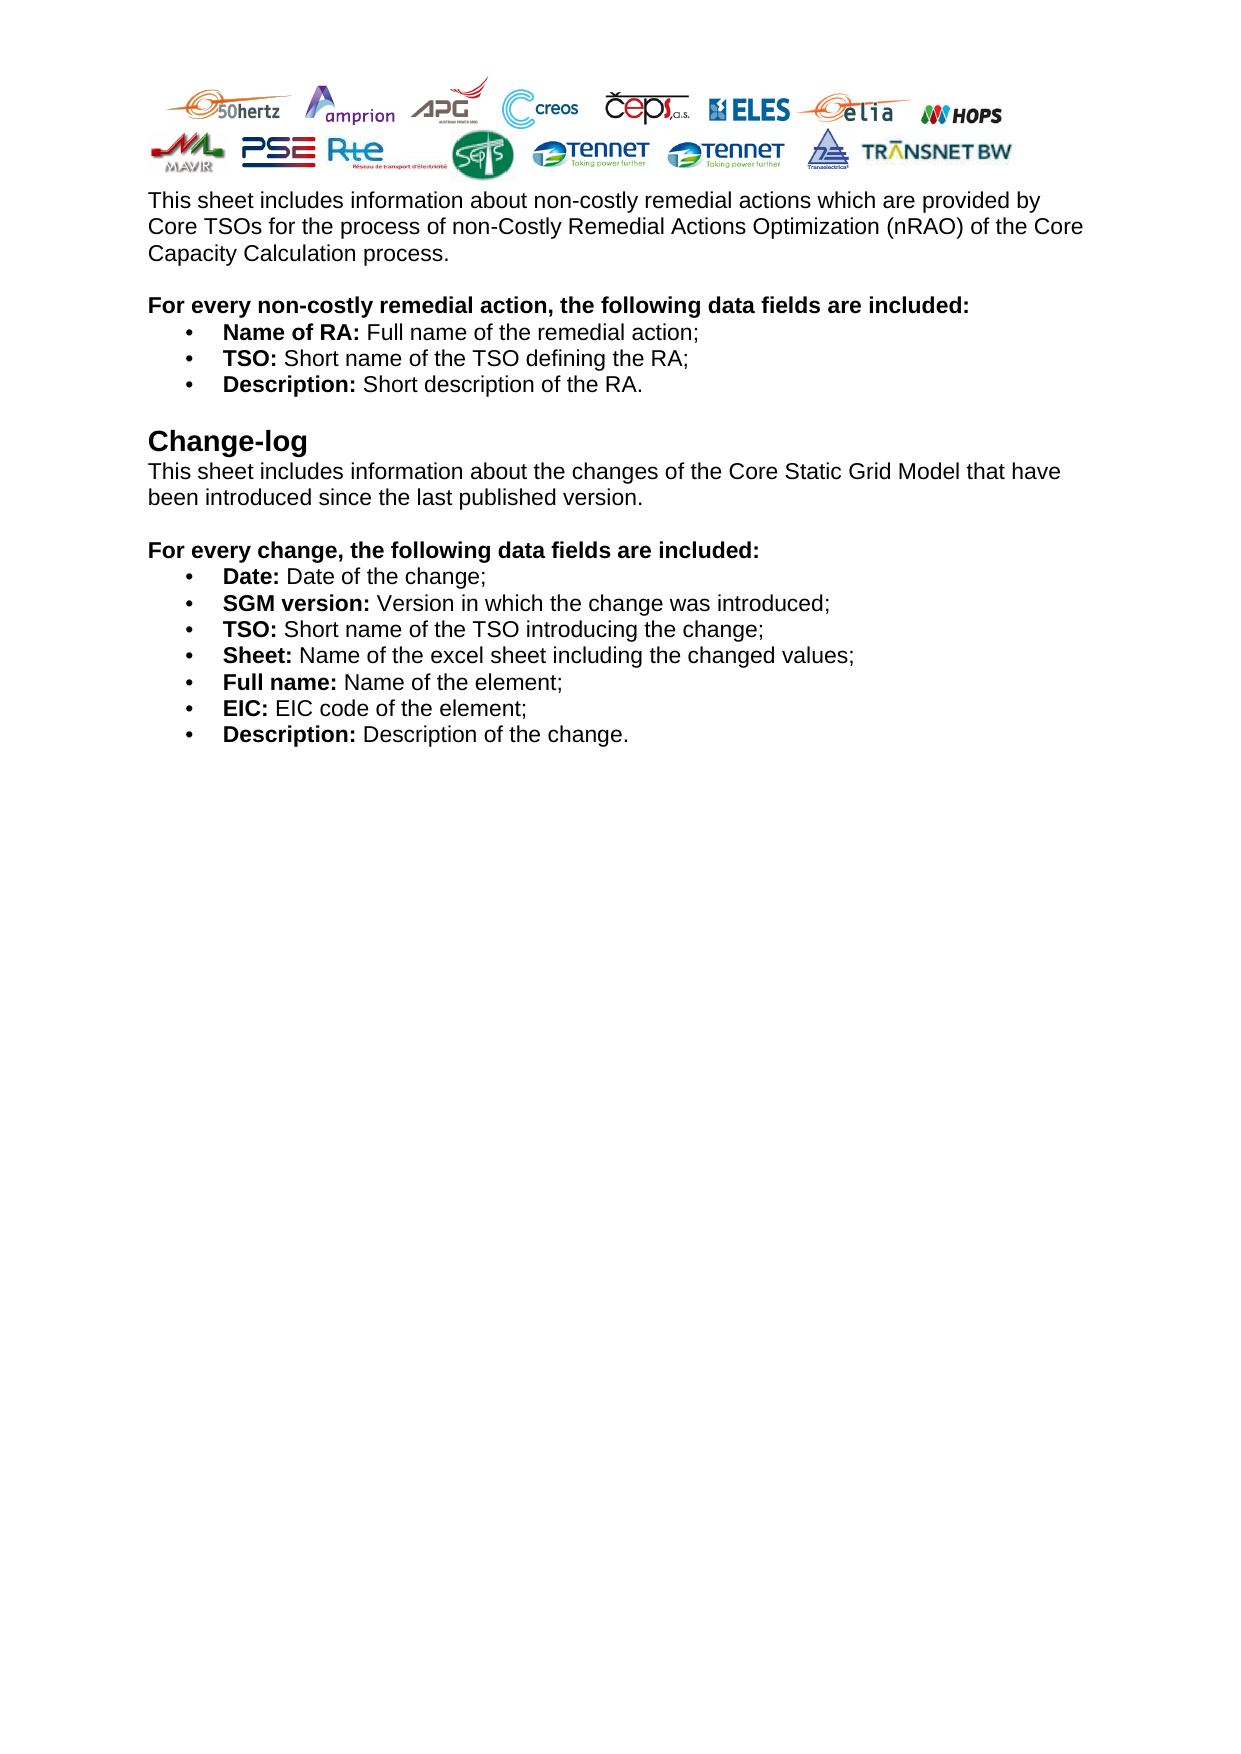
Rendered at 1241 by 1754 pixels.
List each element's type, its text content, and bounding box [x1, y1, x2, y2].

list TSO: Short name of the TSO introducing the change; [185, 616, 1093, 642]
list SGM version: Version in which the change was introduced; [185, 589, 1093, 616]
picture [147, 130, 229, 175]
picture [304, 85, 395, 125]
text For every non-costly remedial action, the following data fields are included: [148, 292, 1093, 319]
picture [325, 73, 578, 187]
picture [602, 89, 695, 129]
picture [667, 137, 788, 168]
picture [532, 136, 653, 167]
picture [240, 136, 319, 171]
list EIC: EIC code of the element; [185, 695, 1093, 721]
list Description: Short description of the RA. [185, 371, 1093, 398]
list TSO: Short name of the TSO defining the RA; [185, 345, 1093, 371]
list Date: Date of the change; [185, 563, 1093, 589]
picture [705, 94, 794, 125]
list Full name: Name of the element; [185, 668, 1093, 695]
list Sheet: Name of the excel sheet including the changed values; [185, 642, 1093, 668]
picture [795, 90, 1020, 177]
text This sheet includes information about the changes of the Core Static Grid Model that have been introduced since the last published version. [148, 458, 1093, 510]
list Description: Description of the change. [185, 721, 1093, 748]
picture [166, 89, 292, 119]
list Name of RA: Full name of the remedial action; [185, 319, 1093, 345]
text This sheet includes information about non-costly remedial actions which are provided by Core TSOs for the process of non-Costly Remedial Actions Optimization (nRAO) of the Core Capacity Calculation process. [148, 187, 1093, 266]
text For every change, the following data fields are included: [148, 537, 1093, 563]
text Change-log [148, 424, 1093, 458]
